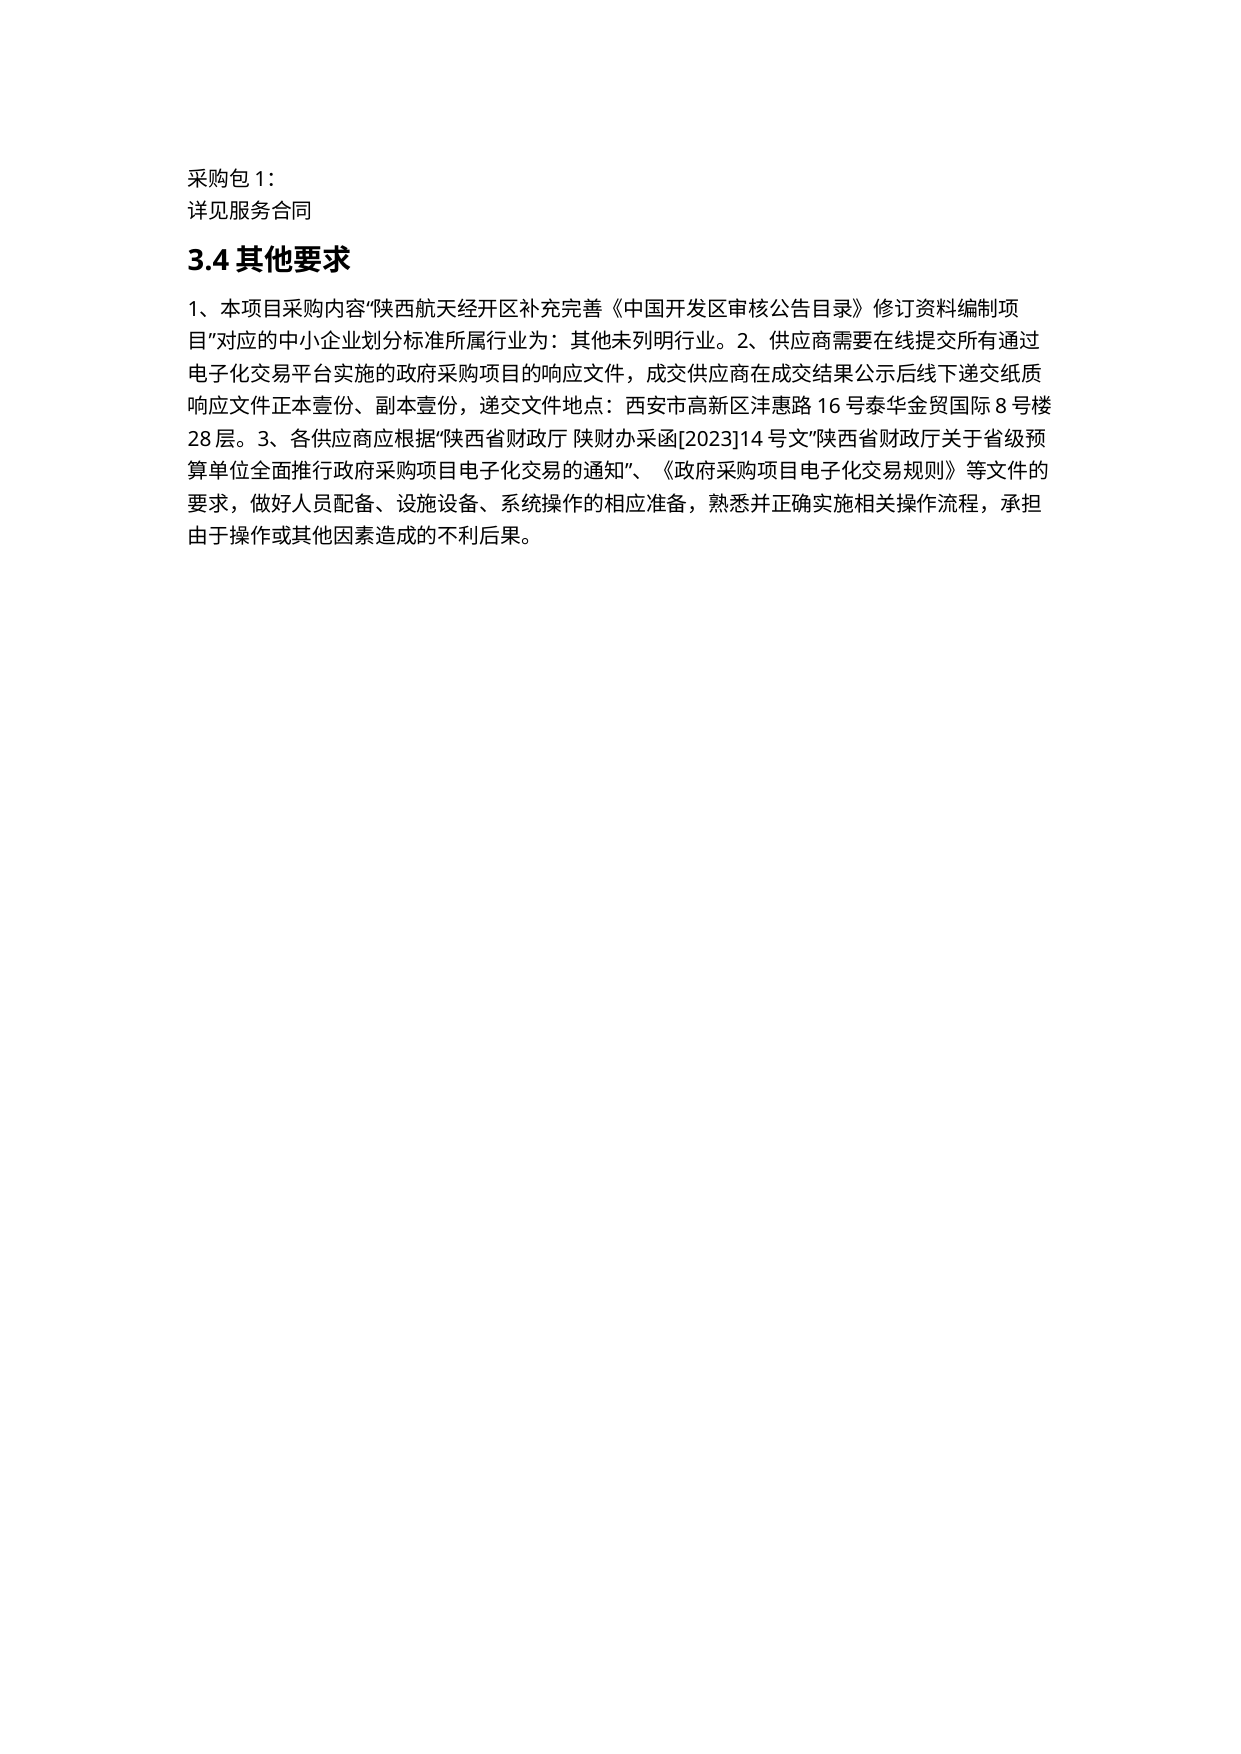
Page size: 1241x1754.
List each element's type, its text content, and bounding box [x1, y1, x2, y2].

text 3.4其他要求 [187, 227, 1053, 292]
text 采购包1： [187, 162, 1053, 194]
text 1、本项目采购内容“陕西航天经开区补充完善《中国开发区审核公告目录》修订资料编制项目”对应的中小企业划分标准所属行业为：其他未列明行业。2、供应商需要在线提交所有通过电子化交易平台实施的政府采购项目的响应文件，成交供应商在成交结果公示后线下递交纸质响应文件正本壹份、副本壹份，递交文件地点：西安市高新区沣惠路16号泰华金贸国际8号楼28层。3、各供应商应根据“陕西省财政厅 陕财办采函[2023]14号文”陕西省财政厅关于省级预算单位全面推行政府采购项目电子化交易的通知”、《政府采购项目电子化交易规则》等文件的要求，做好人员配备、设施设备、系统操作的相应准备，熟悉并正确实施相关操作流程，承担由于操作或其他因素造成的不利后果。 [187, 292, 1053, 552]
text 详见服务合同 [187, 194, 1053, 227]
